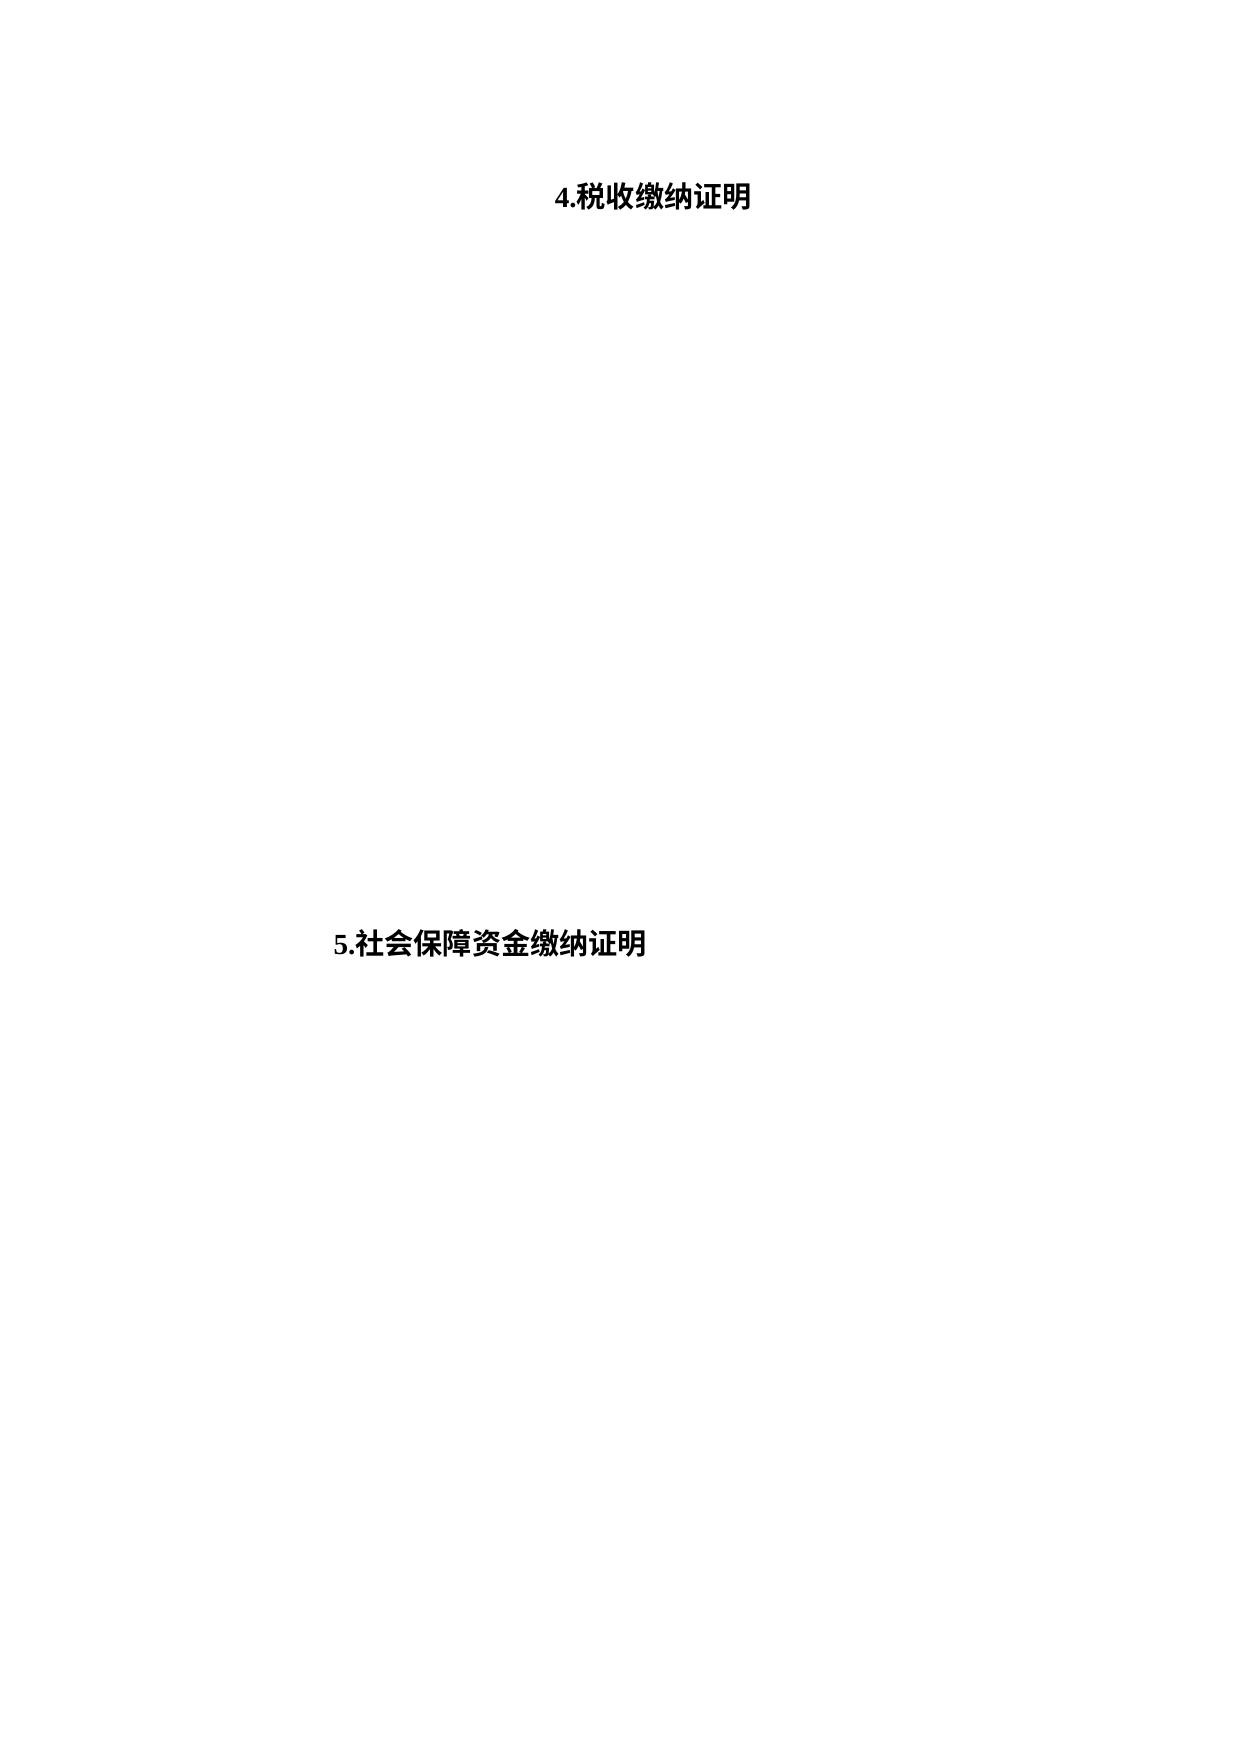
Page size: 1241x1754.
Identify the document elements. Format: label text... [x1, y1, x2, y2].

text 4.税收缴纳证明 [187, 162, 1053, 227]
text 5.社会保障资金缴纳证明 [187, 909, 1053, 974]
